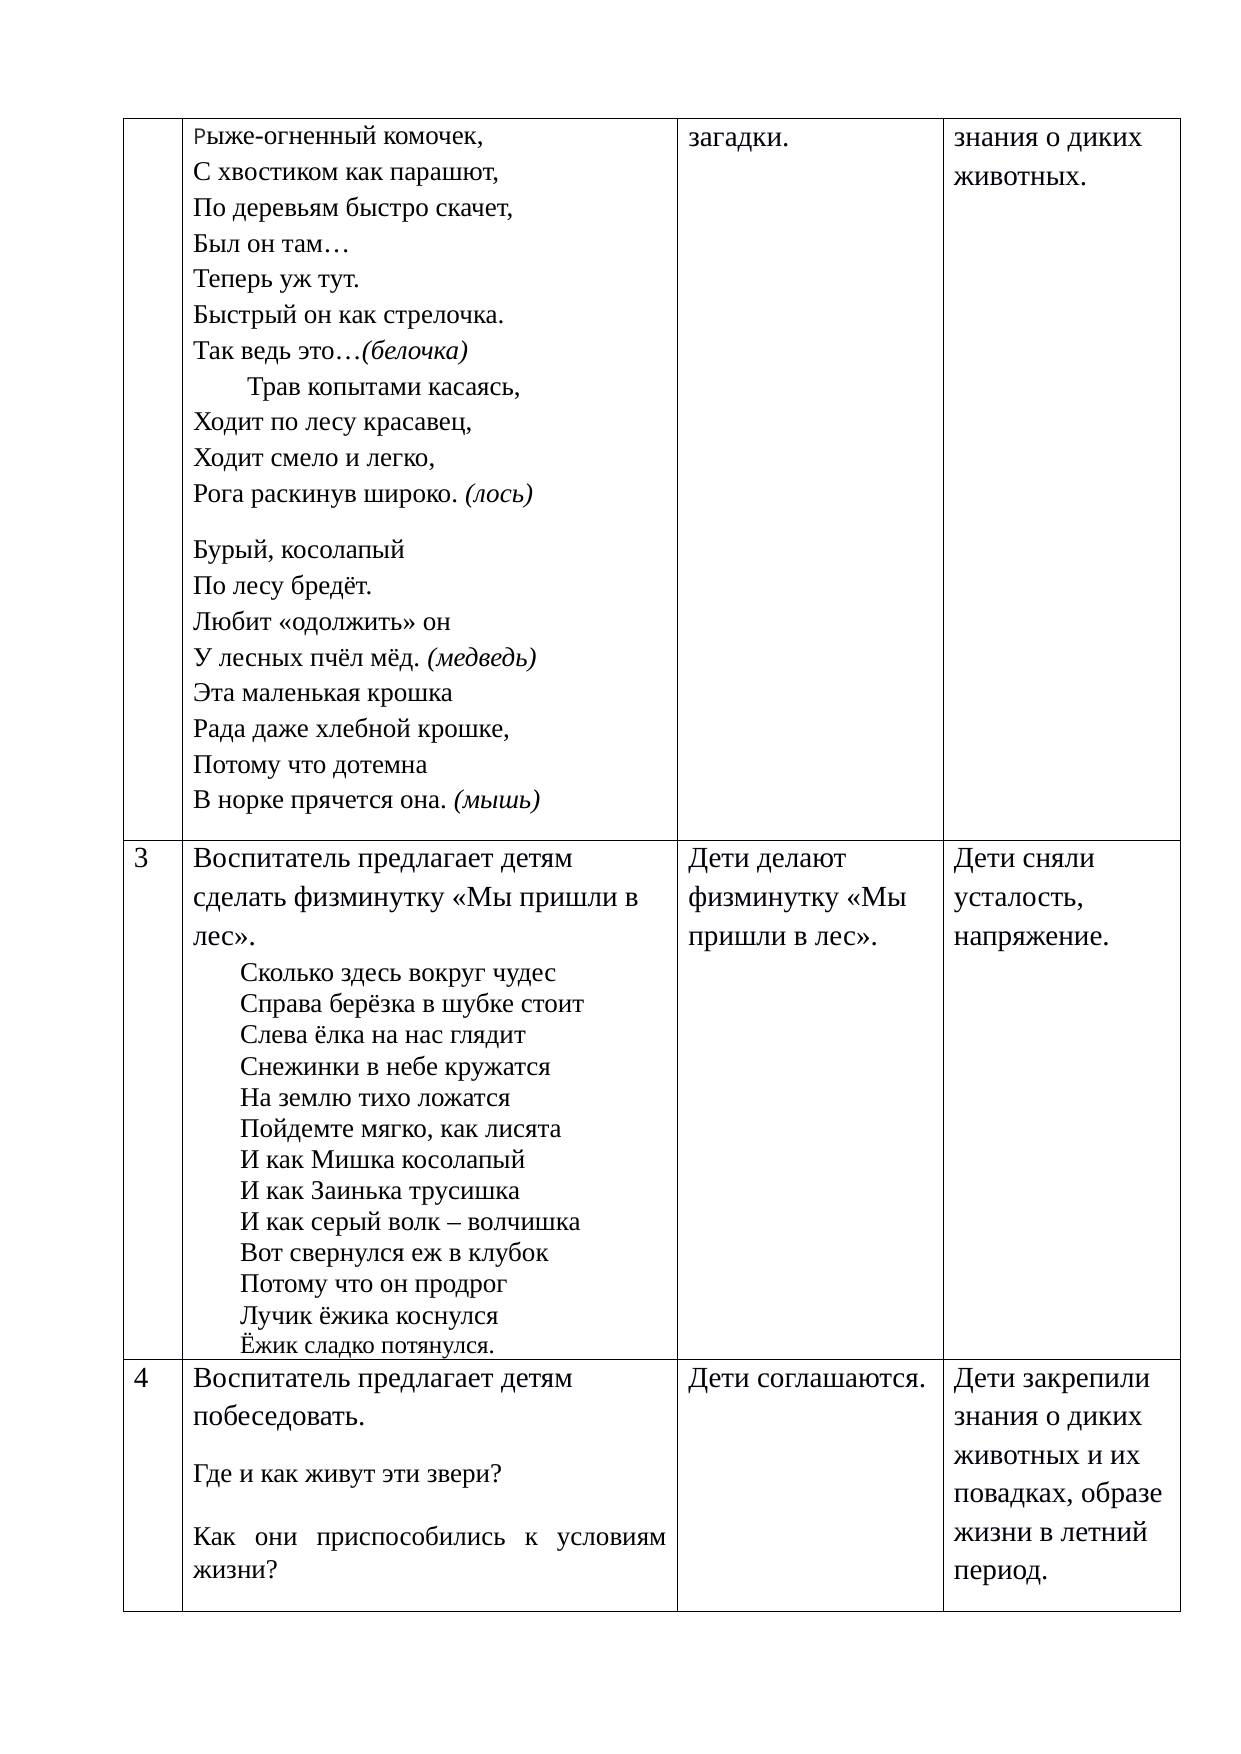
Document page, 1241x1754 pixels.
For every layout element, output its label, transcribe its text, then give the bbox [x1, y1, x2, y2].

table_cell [678, 119, 943, 839]
table_cell Дети соглашаются. [678, 1360, 943, 1611]
table_cell Дети делают физминутку «Мы пришли в лес». [678, 841, 943, 1359]
table_cell 4 [124, 1360, 182, 1611]
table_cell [944, 119, 1180, 839]
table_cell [183, 119, 677, 839]
table_cell 3 [124, 841, 182, 1359]
table_cell Воспитатель предлагает детям сделать физминутку «Мы пришли в лес». Сколько здесь вокруг чудес Справа берёзка в шубке стоит Слева ёлка на нас глядит Снежинки в небе кружатся На землю тихо ложатся Пойдемте мягко, как лисята И как Мишка косолапый И как Заинька трусишка И как серый волк – волчишка Вот свернулся еж в клубок Потому что он продрог Лучик ёжика коснулся Ёжик сладко потянулся. [183, 841, 677, 1359]
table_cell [944, 1360, 1180, 1611]
table_cell 2 [124, 119, 182, 839]
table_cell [183, 1360, 677, 1611]
table_cell Дети сняли усталость, напряжение. [944, 841, 1180, 1359]
